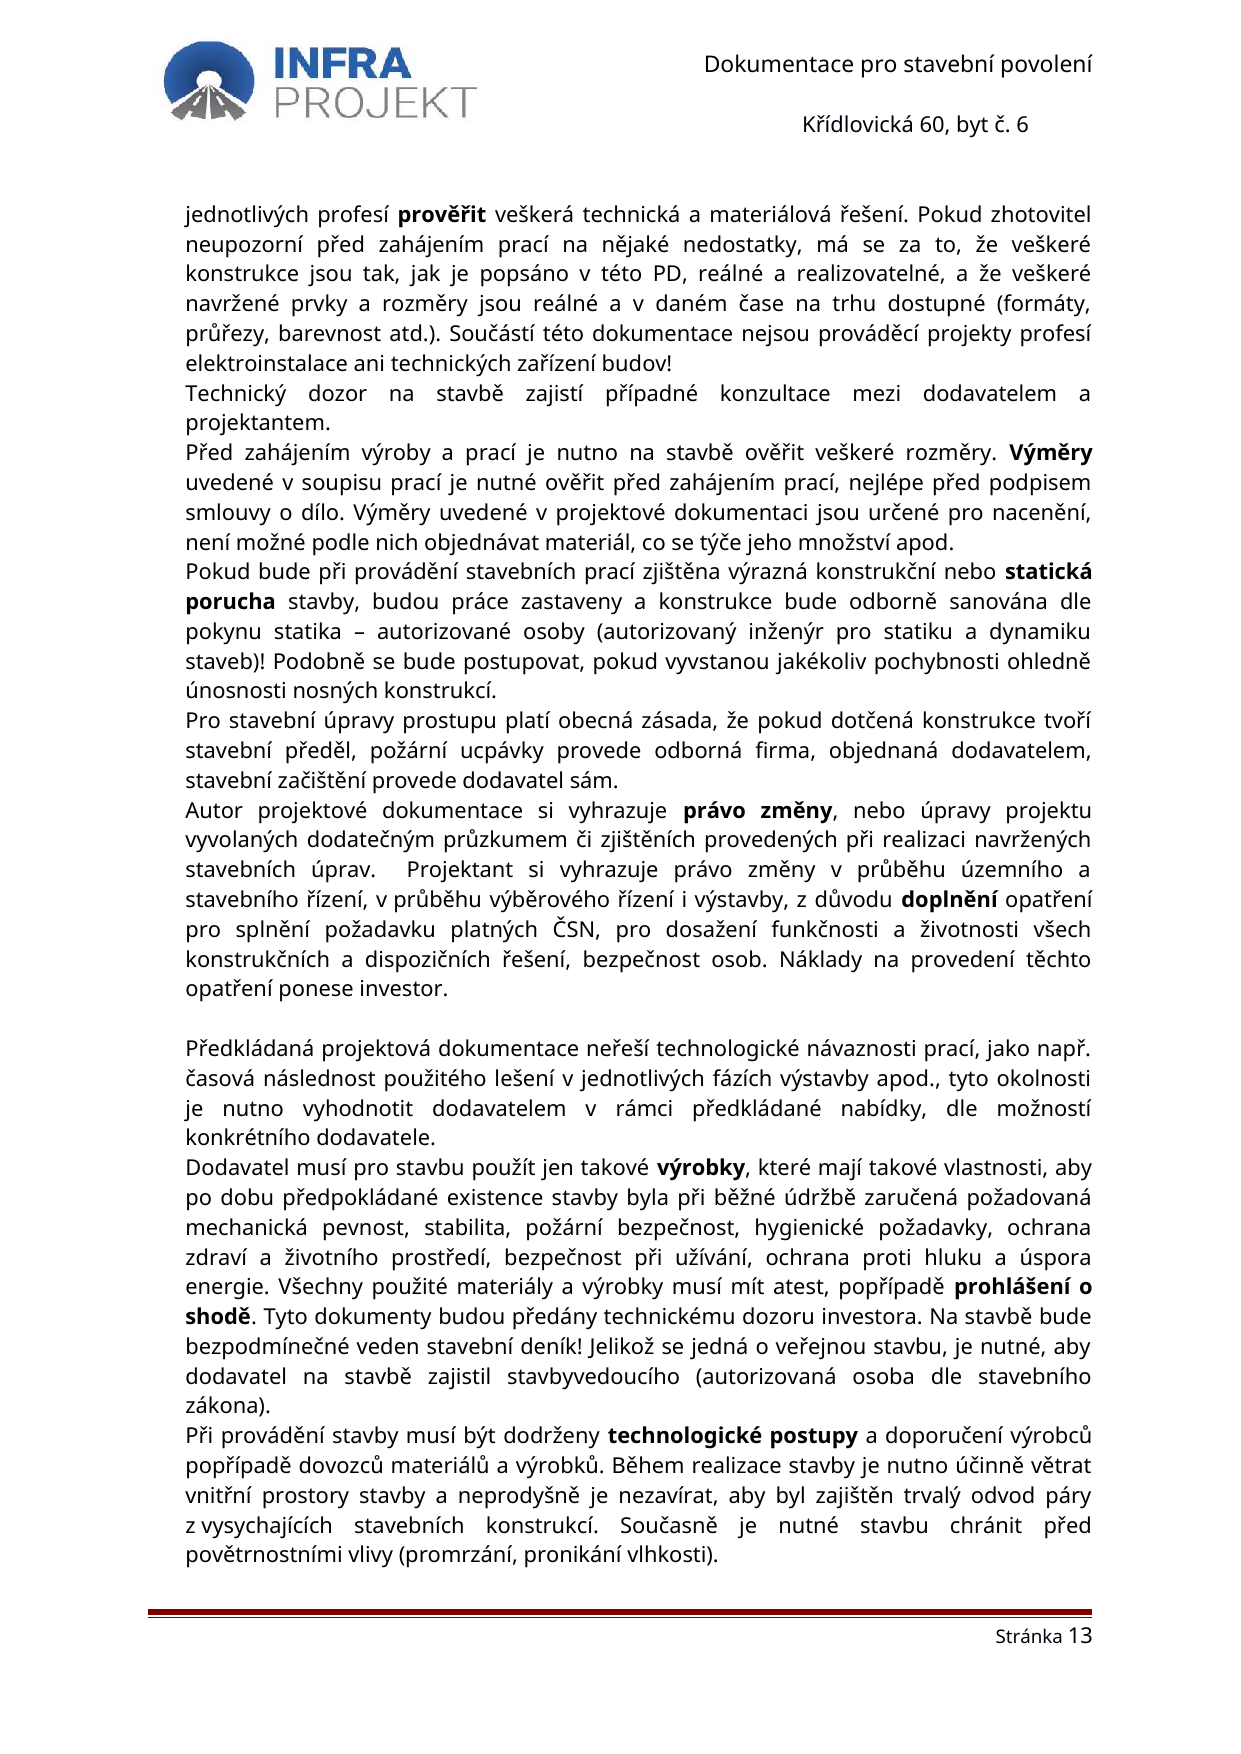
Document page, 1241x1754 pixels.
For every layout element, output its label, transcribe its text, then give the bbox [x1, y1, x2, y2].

text Autor projektové dokumentace si vyhrazuje právo změny, nebo úpravy projektu vyvolaných dodatečným průzkumem či zjištěních provedených při realizaci navržených stavebních úprav. Projektant si vyhrazuje právo změny v průběhu územního a stavebního řízení, v průběhu výběrového řízení i výstavby, z důvodu doplnění opatření pro splnění požadavku platných ČSN, pro dosažení funkčnosti a životnosti všech konstrukčních a dispozičních řešení, bezpečnost osob. Náklady na provedení těchto opatření ponese investor. [185, 795, 1092, 1003]
text Pro stavební úpravy prostupu platí obecná zásada, že pokud dotčená konstrukce tvoří stavební předěl, požární ucpávky provede odborná firma, objednaná dodavatelem, stavební začištění provede dodavatel sám. [185, 705, 1092, 795]
text Při provádění stavby musí být dodrženy technologické postupy a doporučení výrobců popřípadě dovozců materiálů a výrobků. Během realizace stavby je nutno účinně větrat vnitřní prostory stavby a neprodyšně je nezavírat, aby byl zajištěn trvalý odvod páry z vysychajících stavebních konstrukcí. Současně je nutné stavbu chránit před povětrnostními vlivy (promrzání, pronikání vlhkosti). [185, 1420, 1092, 1569]
text Pokud bude při provádění stavebních prací zjištěna výrazná konstrukční nebo statická porucha stavby, budou práce zastaveny a konstrukce bude odborně sanována dle pokynu statika – autorizované osoby (autorizovaný inženýr pro statiku a dynamiku staveb)! Podobně se bude postupovat, pokud vyvstanou jakékoliv pochybnosti ohledně únosnosti nosných konstrukcí. [185, 556, 1092, 705]
text Předkládaná projektová dokumentace neřeší technologické návaznosti prací, jako např. časová následnost použitého lešení v jednotlivých fázích výstavby apod., tyto okolnosti je nutno vyhodnotit dodavatelem v rámci předkládané nabídky, dle možností konkrétního dodavatele. [185, 1033, 1092, 1152]
text Dodavatel musí pro stavbu použít jen takové výrobky, které mají takové vlastnosti, aby po dobu předpokládané existence stavby byla při běžné údržbě zaručená požadovaná mechanická pevnost, stabilita, požární bezpečnost, hygienické požadavky, ochrana zdraví a životního prostředí, bezpečnost při užívání, ochrana proti hluku a úspora energie. Všechny použité materiály a výrobky musí mít atest, popřípadě prohlášení o shodě. Tyto dokumenty budou předány technickému dozoru investora. Na stavbě bude bezpodmínečné veden stavební deník! Jelikož se jedná o veřejnou stavbu, je nutné, aby dodavatel na stavbě zajistil stavbyvedoucího (autorizovaná osoba dle stavebního zákona). [185, 1152, 1092, 1420]
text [185, 199, 1092, 378]
text Před zahájením výroby a prací je nutno na stavbě ověřit veškeré rozměry. Výměry uvedené v soupisu prací je nutné ověřit před zahájením prací, nejlépe před podpisem smlouvy o dílo. Výměry uvedené v projektové dokumentaci jsou určené pro nacenění, není možné podle nich objednávat materiál, co se týče jeho množství apod. [185, 437, 1092, 556]
text Technický dozor na stavbě zajistí případné konzultace mezi dodavatelem a projektantem. [185, 378, 1092, 437]
